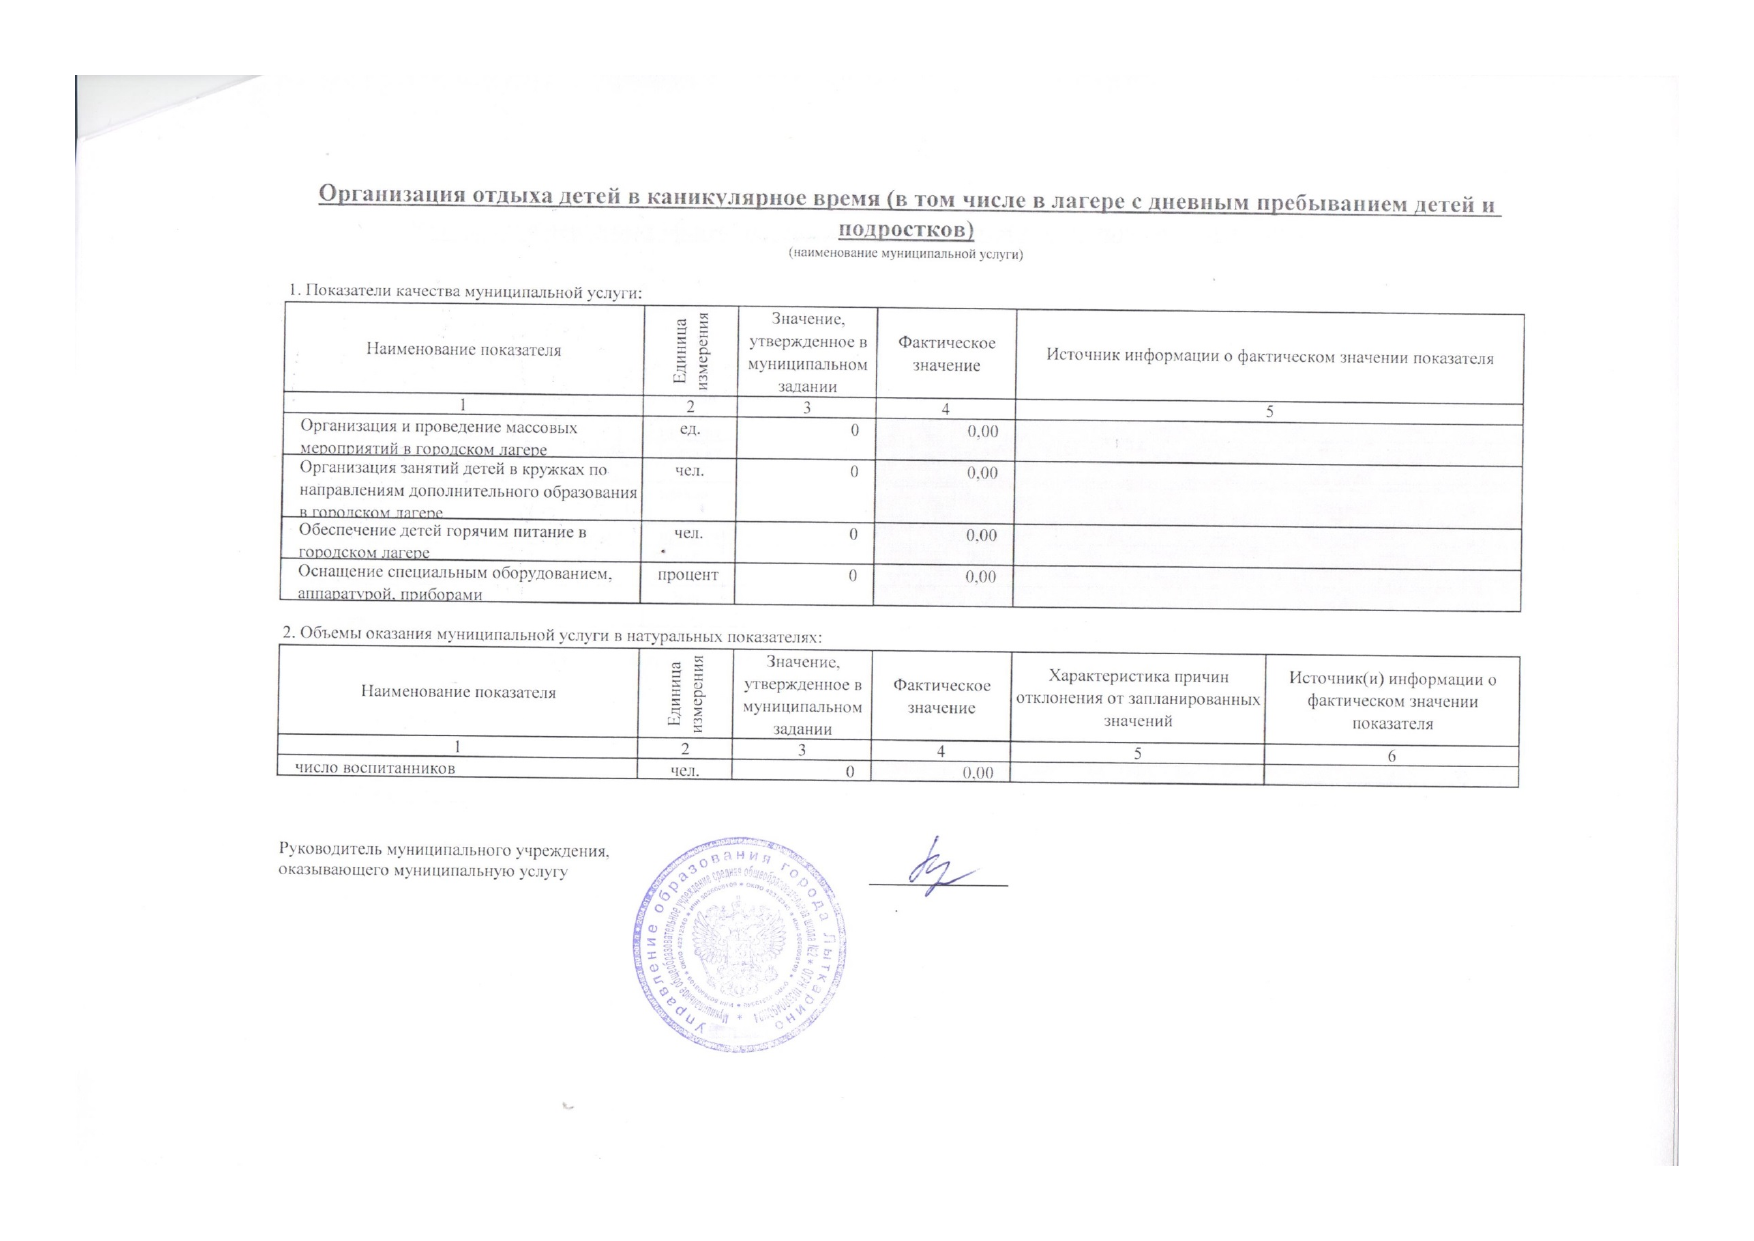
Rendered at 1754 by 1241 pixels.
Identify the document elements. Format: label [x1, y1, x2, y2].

picture [75, 75, 1679, 1166]
